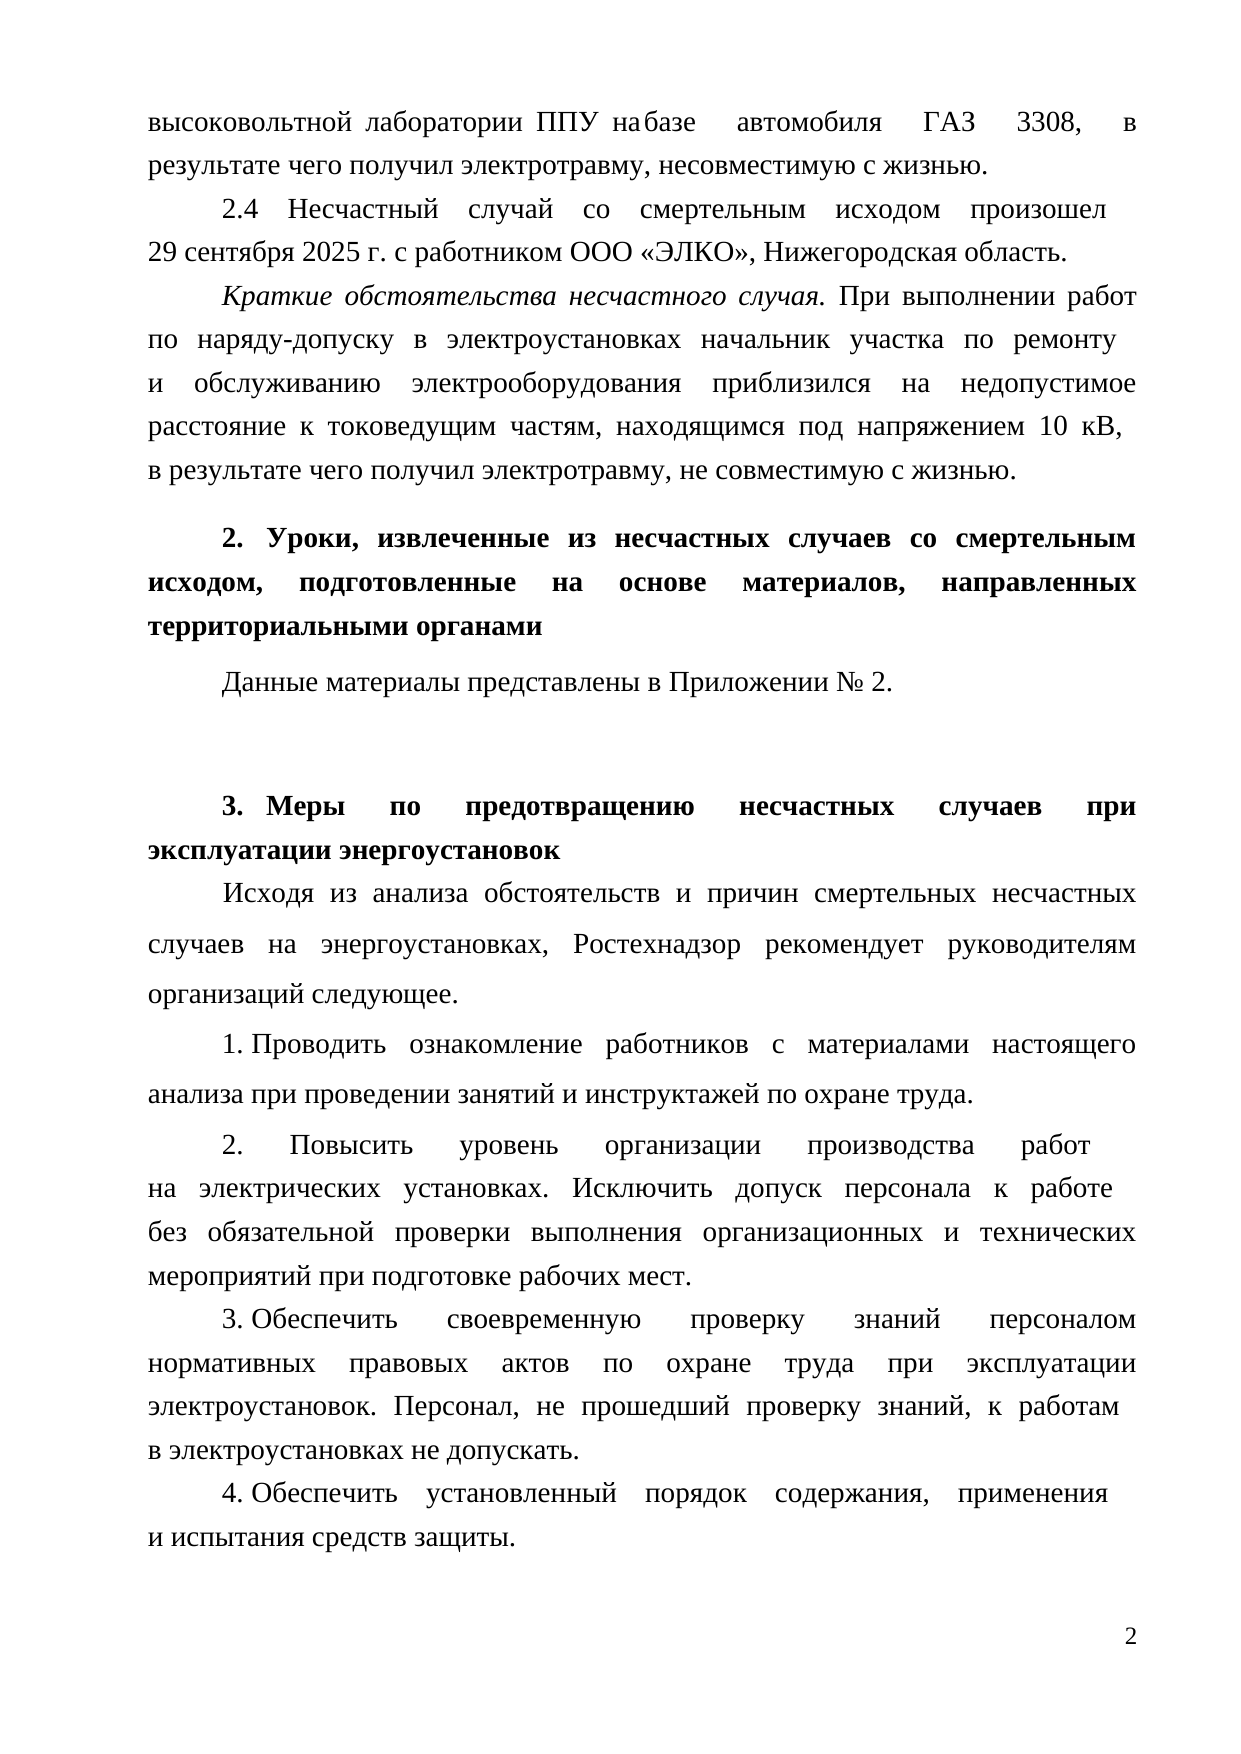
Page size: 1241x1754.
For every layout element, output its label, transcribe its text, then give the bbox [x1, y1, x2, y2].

text Исходя из анализа обстоятельств и причин смертельных несчастных случаев на энергоустановках, Ростехнадзор рекомендует руководителям организаций следующее. [148, 875, 1137, 1009]
text 1. Проводить ознакомление работников с материалами настоящего анализа при проведении занятий и инструктажей по охране труда. [148, 1026, 1137, 1110]
text 2. Повысить уровень организации производства работ на электрических установках. Исключить допуск персонала к работе без обязательной проверки выполнения организационных и технических мероприятий при подготовке рабочих мест. [148, 1127, 1137, 1291]
text Краткие обстоятельства несчастного случая. При выполнении работ по наряду-допуску в электроустановках начальник участка по ремонту и обслуживанию электрооборудования приблизился на недопустимое расстояние к токоведущим частям, находящимся под напряжением 10 кВ, в результате чего получил электротравму, не совместимую с жизнью. [148, 278, 1137, 486]
text 2.4 Несчастный случай со смертельным исходом произошел 29 сентября 2025 г. с работником ООО «ЭЛКО», Нижегородская область. [148, 191, 1137, 268]
list Уроки, извлеченные из несчастных случаев со смертельным исходом, подготовленные на основе материалов, направленных территориальными органами [148, 521, 1137, 641]
text Данные материалы представлены в Приложении № 2. [148, 664, 1137, 697]
list Меры по предотвращению несчастных случаев при эксплуатации энергоустановок [148, 788, 1137, 865]
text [148, 104, 1137, 181]
text 3. Обеспечить своевременную проверку знаний персоналом нормативных правовых актов по охране труда при эксплуатации электроустановок. Персонал, не прошедший проверку знаний, к работам в электроустановках не допускать. [148, 1301, 1137, 1465]
text 4. Обеспечить установленный порядок содержания, применения и испытания средств защиты. [148, 1475, 1137, 1552]
